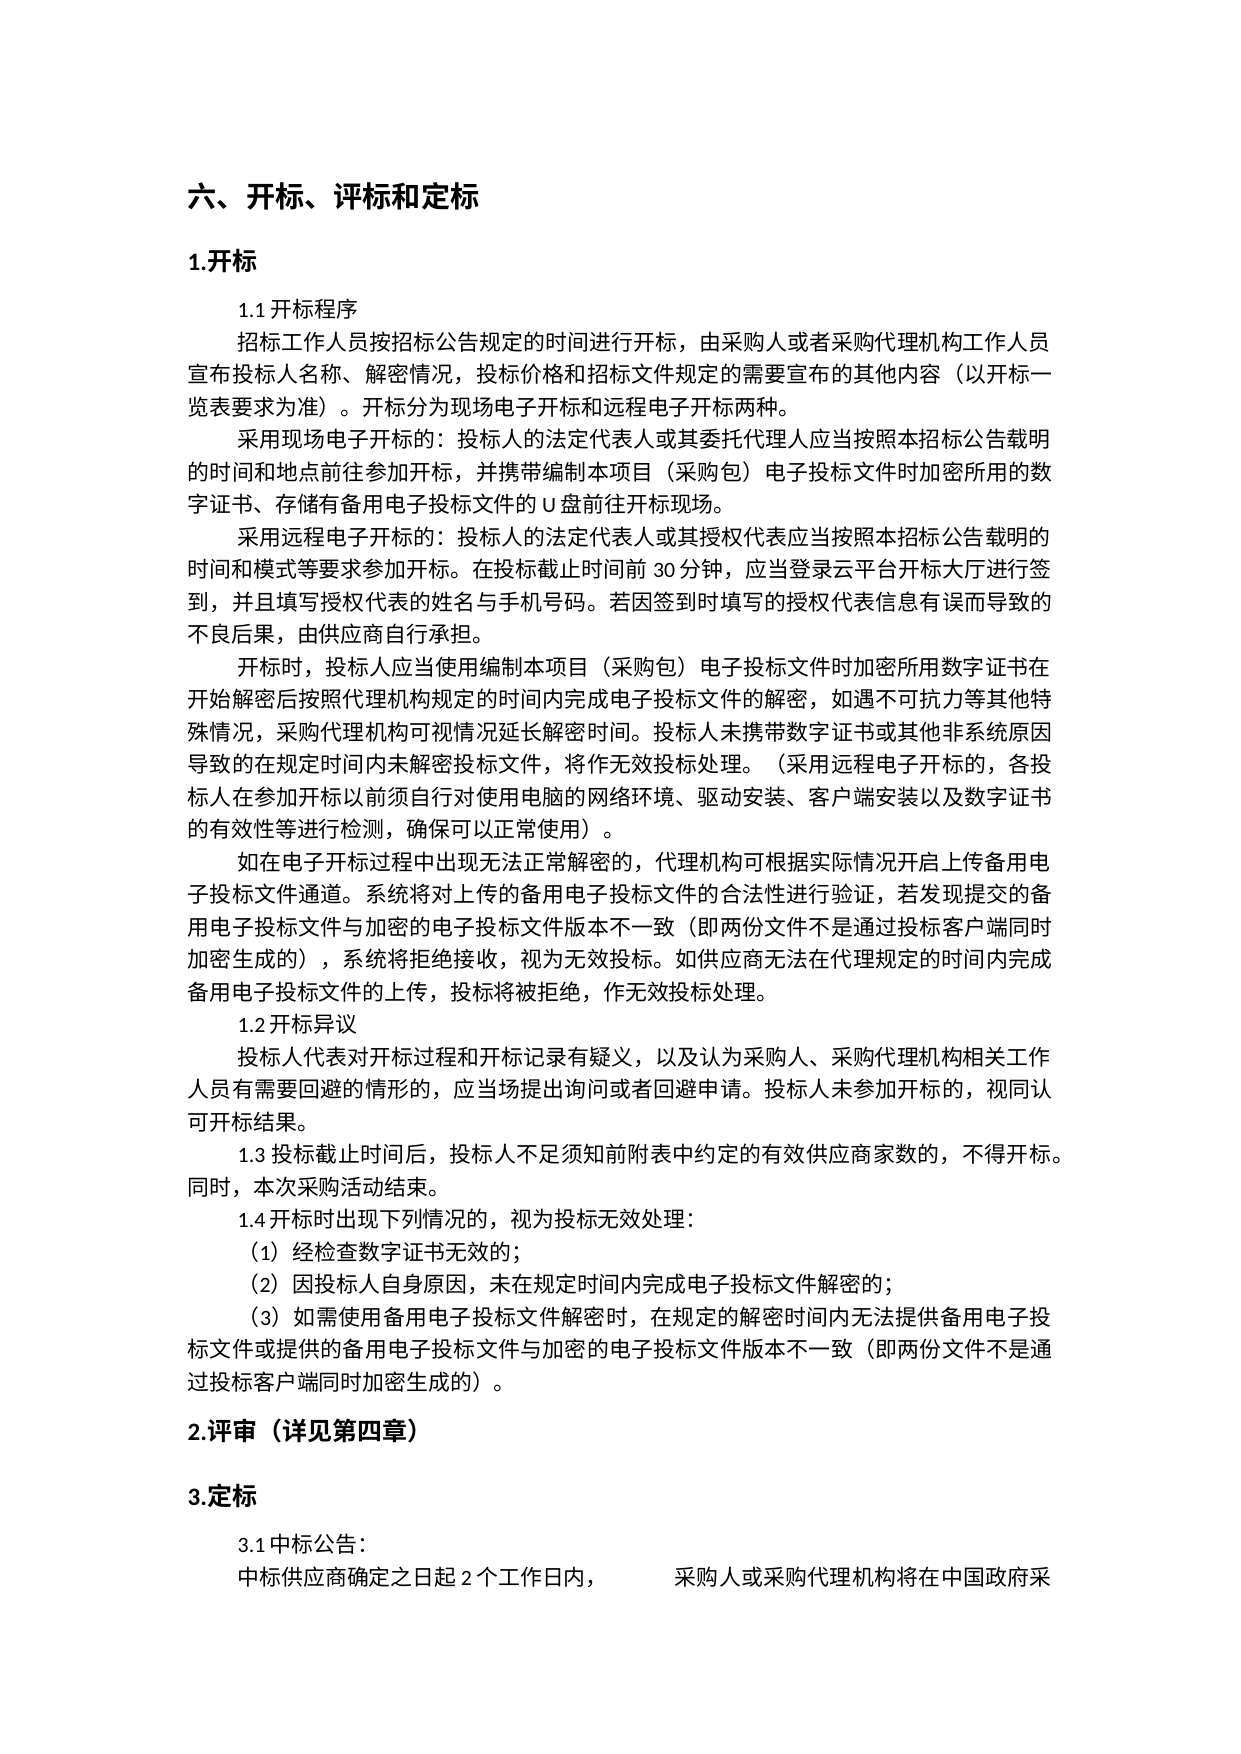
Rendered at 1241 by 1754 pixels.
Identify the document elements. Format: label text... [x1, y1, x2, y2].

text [187, 1559, 1053, 1592]
text 采用远程电子开标的：投标人的法定代表人或其授权代表应当按照本招标公告载明的时间和模式等要求参加开标。在投标截止时间前30分钟，应当登录云平台开标大厅进行签到，并且填写授权代表的姓名与手机号码。若因签到时填写的授权代表信息有误而导致的不良后果，由供应商自行承担。 [187, 519, 1053, 649]
text 采用现场电子开标的：投标人的法定代表人或其委托代理人应当按照本招标公告载明的时间和地点前往参加开标，并携带编制本项目（采购包）电子投标文件时加密所用的数字证书、存储有备用电子投标文件的U盘前往开标现场。 [187, 422, 1053, 519]
text 2.评审（详见第四章） [187, 1397, 1053, 1462]
text 1.3 投标截止时间后，投标人不足须知前附表中约定的有效供应商家数的，不得开标。同时，本次采购活动结束。 [187, 1137, 1053, 1202]
text （3）如需使用备用电子投标文件解密时，在规定的解密时间内无法提供备用电子投标文件或提供的备用电子投标文件与加密的电子投标文件版本不一致（即两份文件不是通过投标客户端同时加密生成的）。 [187, 1299, 1053, 1397]
text 投标人代表对开标过程和开标记录有疑义，以及认为采购人、采购代理机构相关工作人员有需要回避的情形的，应当场提出询问或者回避申请。投标人未参加开标的，视同认可开标结果。 [187, 1039, 1053, 1137]
text 1.2开标异议 [187, 1007, 1053, 1039]
text 招标工作人员按招标公告规定的时间进行开标，由采购人或者采购代理机构工作人员宣布投标人名称、解密情况，投标价格和招标文件规定的需要宣布的其他内容（以开标一览表要求为准）。开标分为现场电子开标和远程电子开标两种。 [187, 324, 1053, 422]
text （1）经检查数字证书无效的； [187, 1234, 1053, 1267]
text 六、开标、评标和定标 [187, 162, 1053, 227]
text 如在电子开标过程中出现无法正常解密的，代理机构可根据实际情况开启上传备用电子投标文件通道。系统将对上传的备用电子投标文件的合法性进行验证，若发现提交的备用电子投标文件与加密的电子投标文件版本不一致（即两份文件不是通过投标客户端同时加密生成的），系统将拒绝接收，视为无效投标。如供应商无法在代理规定的时间内完成备用电子投标文件的上传，投标将被拒绝，作无效投标处理。 [187, 844, 1053, 1007]
text 1.开标 [187, 227, 1053, 292]
text 开标时，投标人应当使用编制本项目（采购包）电子投标文件时加密所用数字证书在开始解密后按照代理机构规定的时间内完成电子投标文件的解密，如遇不可抗力等其他特殊情况，采购代理机构可视情况延长解密时间。投标人未携带数字证书或其他非系统原因导致的在规定时间内未解密投标文件，将作无效投标处理。（采用远程电子开标的，各投标人在参加开标以前须自行对使用电脑的网络环境、驱动安装、客户端安装以及数字证书的有效性等进行检测，确保可以正常使用）。 [187, 649, 1053, 844]
text 3.1中标公告： [187, 1527, 1053, 1559]
text 1.4开标时出现下列情况的，视为投标无效处理： [187, 1202, 1053, 1234]
text （2）因投标人自身原因，未在规定时间内完成电子投标文件解密的； [187, 1267, 1053, 1299]
text 1.1 开标程序 [187, 292, 1053, 324]
text 3.定标 [187, 1462, 1053, 1527]
